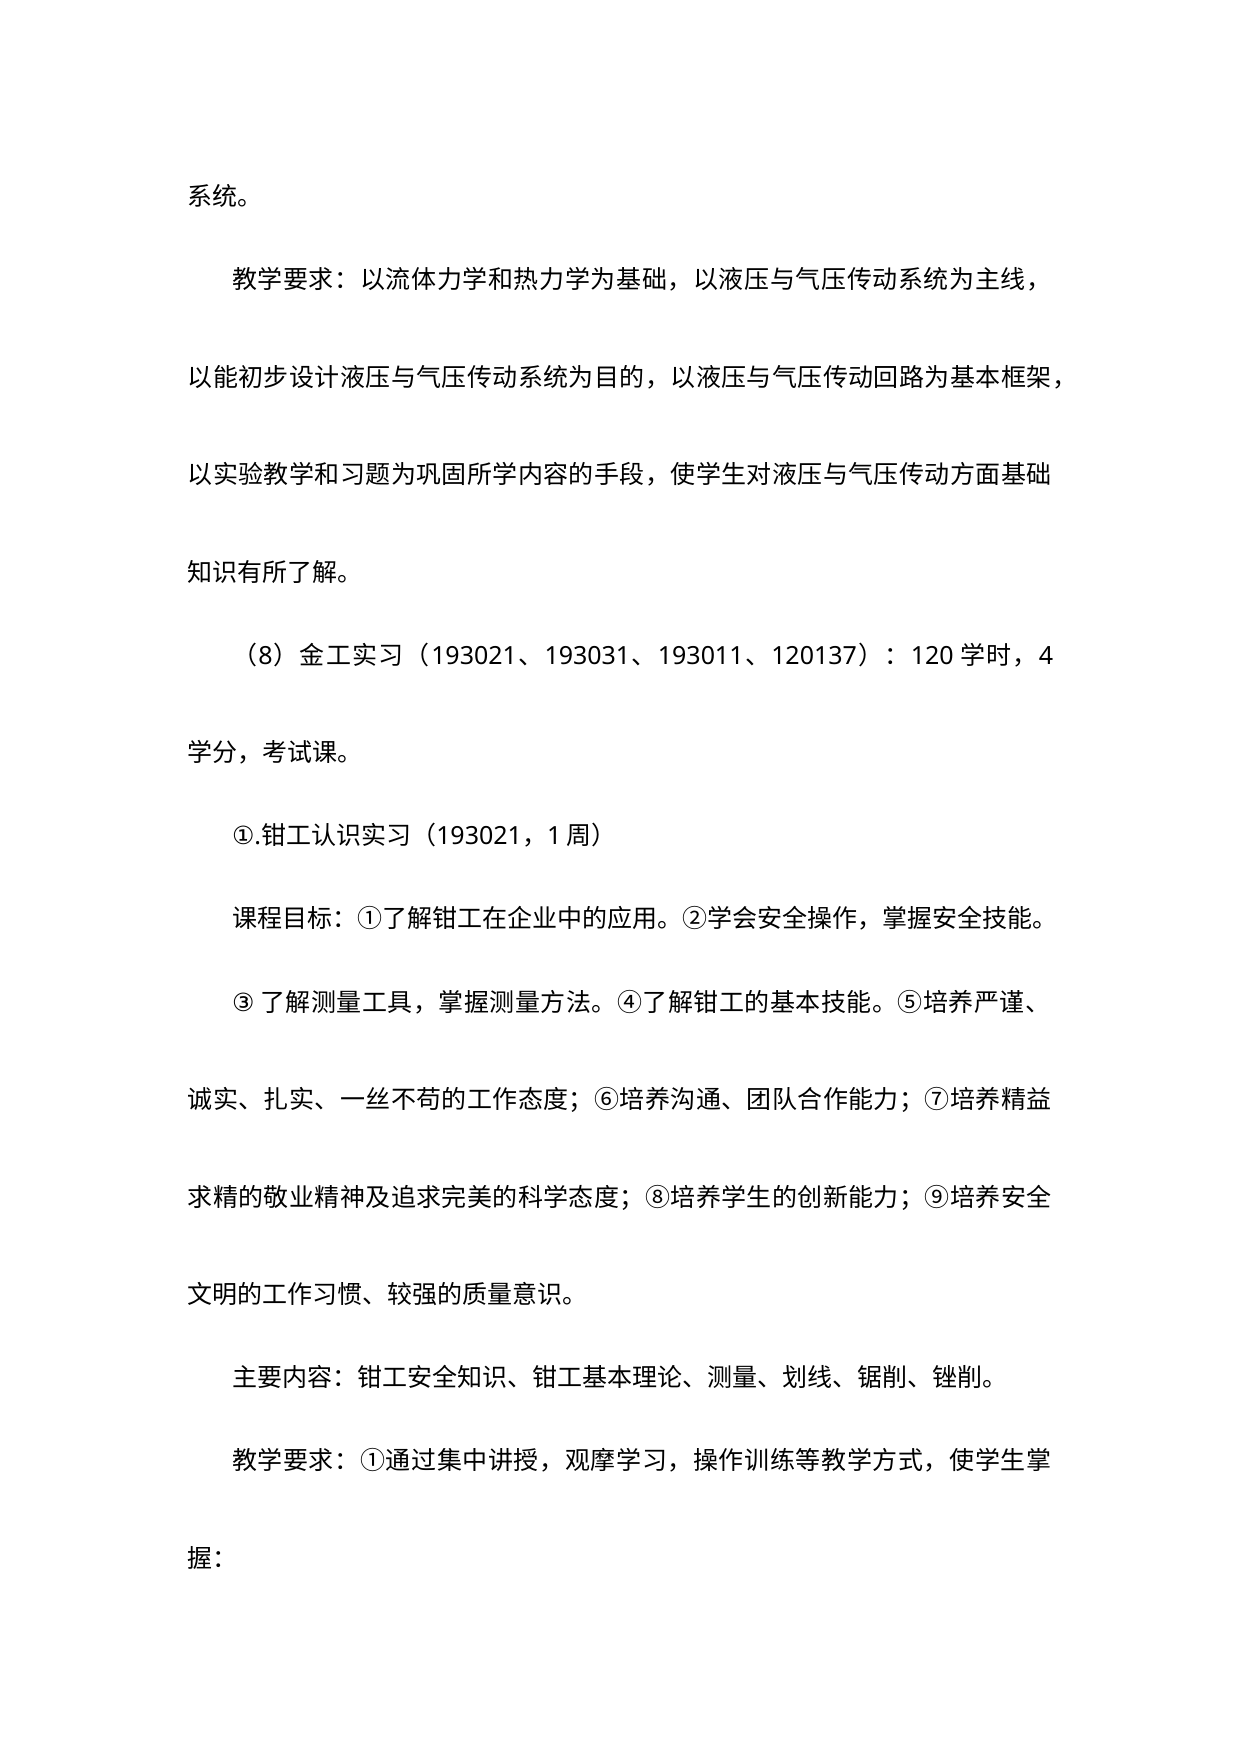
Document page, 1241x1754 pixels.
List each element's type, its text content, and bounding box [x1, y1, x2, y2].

text ③了解测量工具，掌握测量方法。④了解钳工的基本技能。⑤培养严谨、诚实、扎实、一丝不苟的工作态度；⑥培养沟通、团队合作能力；⑦培养精益求精的敬业精神及追求完美的科学态度；⑧培养学生的创新能力；⑨培养安全文明的工作习惯、较强的质量意识。 [187, 968, 1053, 1325]
text 教学要求：以流体力学和热力学为基础，以液压与气压传动系统为主线，以能初步设计液压与气压传动系统为目的，以液压与气压传动回路为基本框架，以实验教学和习题为巩固所学内容的手段，使学生对液压与气压传动方面基础知识有所了解。 [187, 245, 1053, 603]
text 主要内容：钳工安全知识、钳工基本理论、测量、划线、锯削、锉削。 [187, 1343, 1053, 1408]
text 教学要求：①通过集中讲授，观摩学习，操作训练等教学方式，使学生掌握： [187, 1426, 1053, 1589]
text （8）金工实习（193021、193031、193011、120137）：120学时，4学分，考试课。 [187, 621, 1053, 783]
text ①.钳工认识实习（193021，1周） [187, 801, 1053, 866]
text 课程目标：①了解钳工在企业中的应用。②学会安全操作，掌握安全技能。 [187, 884, 1053, 949]
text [187, 162, 1053, 227]
